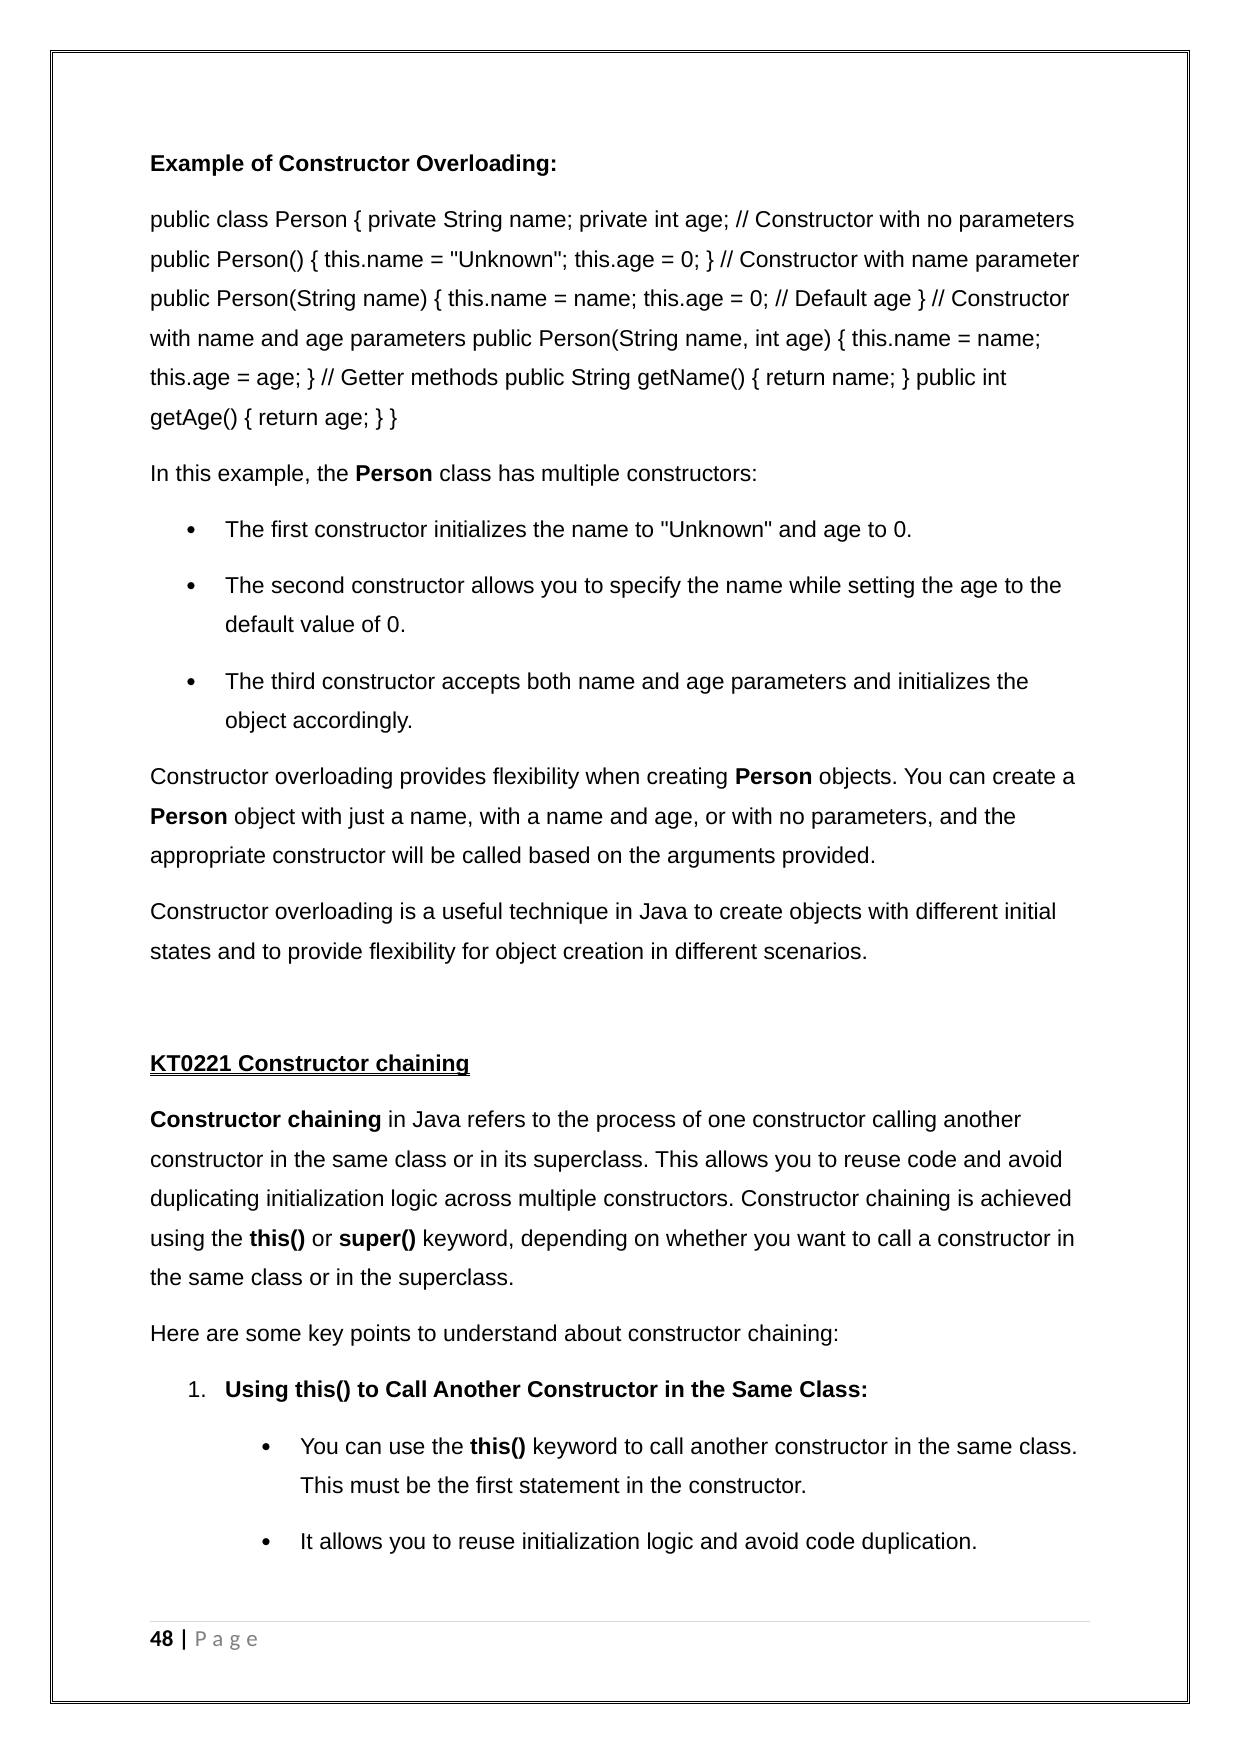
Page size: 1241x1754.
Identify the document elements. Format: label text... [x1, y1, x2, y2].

list You can use the this() keyword to call another constructor in the same class. This must be the first statement in the constructor. [262, 1433, 1090, 1498]
list The first constructor initializes the name to "Unknown" and age to 0. [187, 516, 1090, 542]
text Constructor overloading provides flexibility when creating Person objects. You can create a Person object with just a name, with a name and age, or with no parameters, and the appropriate constructor will be called based on the arguments provided. [150, 763, 1090, 868]
text KT0221 Constructor chaining [150, 1050, 1090, 1076]
list The third constructor accepts both name and age parameters and initializes the object accordingly. [187, 668, 1090, 733]
text Constructor overloading is a useful technique in Java to create objects with different initial states and to provide flexibility for object creation in different scenarios. [150, 898, 1090, 964]
text Here are some key points to understand about constructor chaining: [150, 1320, 1090, 1347]
text public class Person { private String name; private int age; // Constructor with no parameters public Person() { this.name = "Unknown"; this.age = 0; } // Constructor with name parameter public Person(String name) { this.name = name; this.age = 0; // Default age } // Constructor with name and age parameters public Person(String name, int age) { this.name = name; this.age = age; } // Getter methods public String getName() { return name; } public int getAge() { return age; } } [150, 206, 1090, 430]
list The second constructor allows you to specify the name while setting the age to the default value of 0. [187, 572, 1090, 638]
text Example of Constructor Overloading: [150, 150, 1090, 176]
text Constructor chaining in Java refers to the process of one constructor calling another constructor in the same class or in its superclass. This allows you to reuse code and avoid duplicating initialization logic across multiple constructors. Constructor chaining is achieved using the this() or super() keyword, depending on whether you want to call a constructor in the same class or in the superclass. [150, 1106, 1090, 1291]
list It allows you to reuse initialization logic and avoid code duplication. [262, 1528, 1090, 1554]
list Using this() to Call Another Constructor in the Same Class: [187, 1376, 1090, 1403]
text In this example, the Person class has multiple constructors: [150, 460, 1090, 486]
